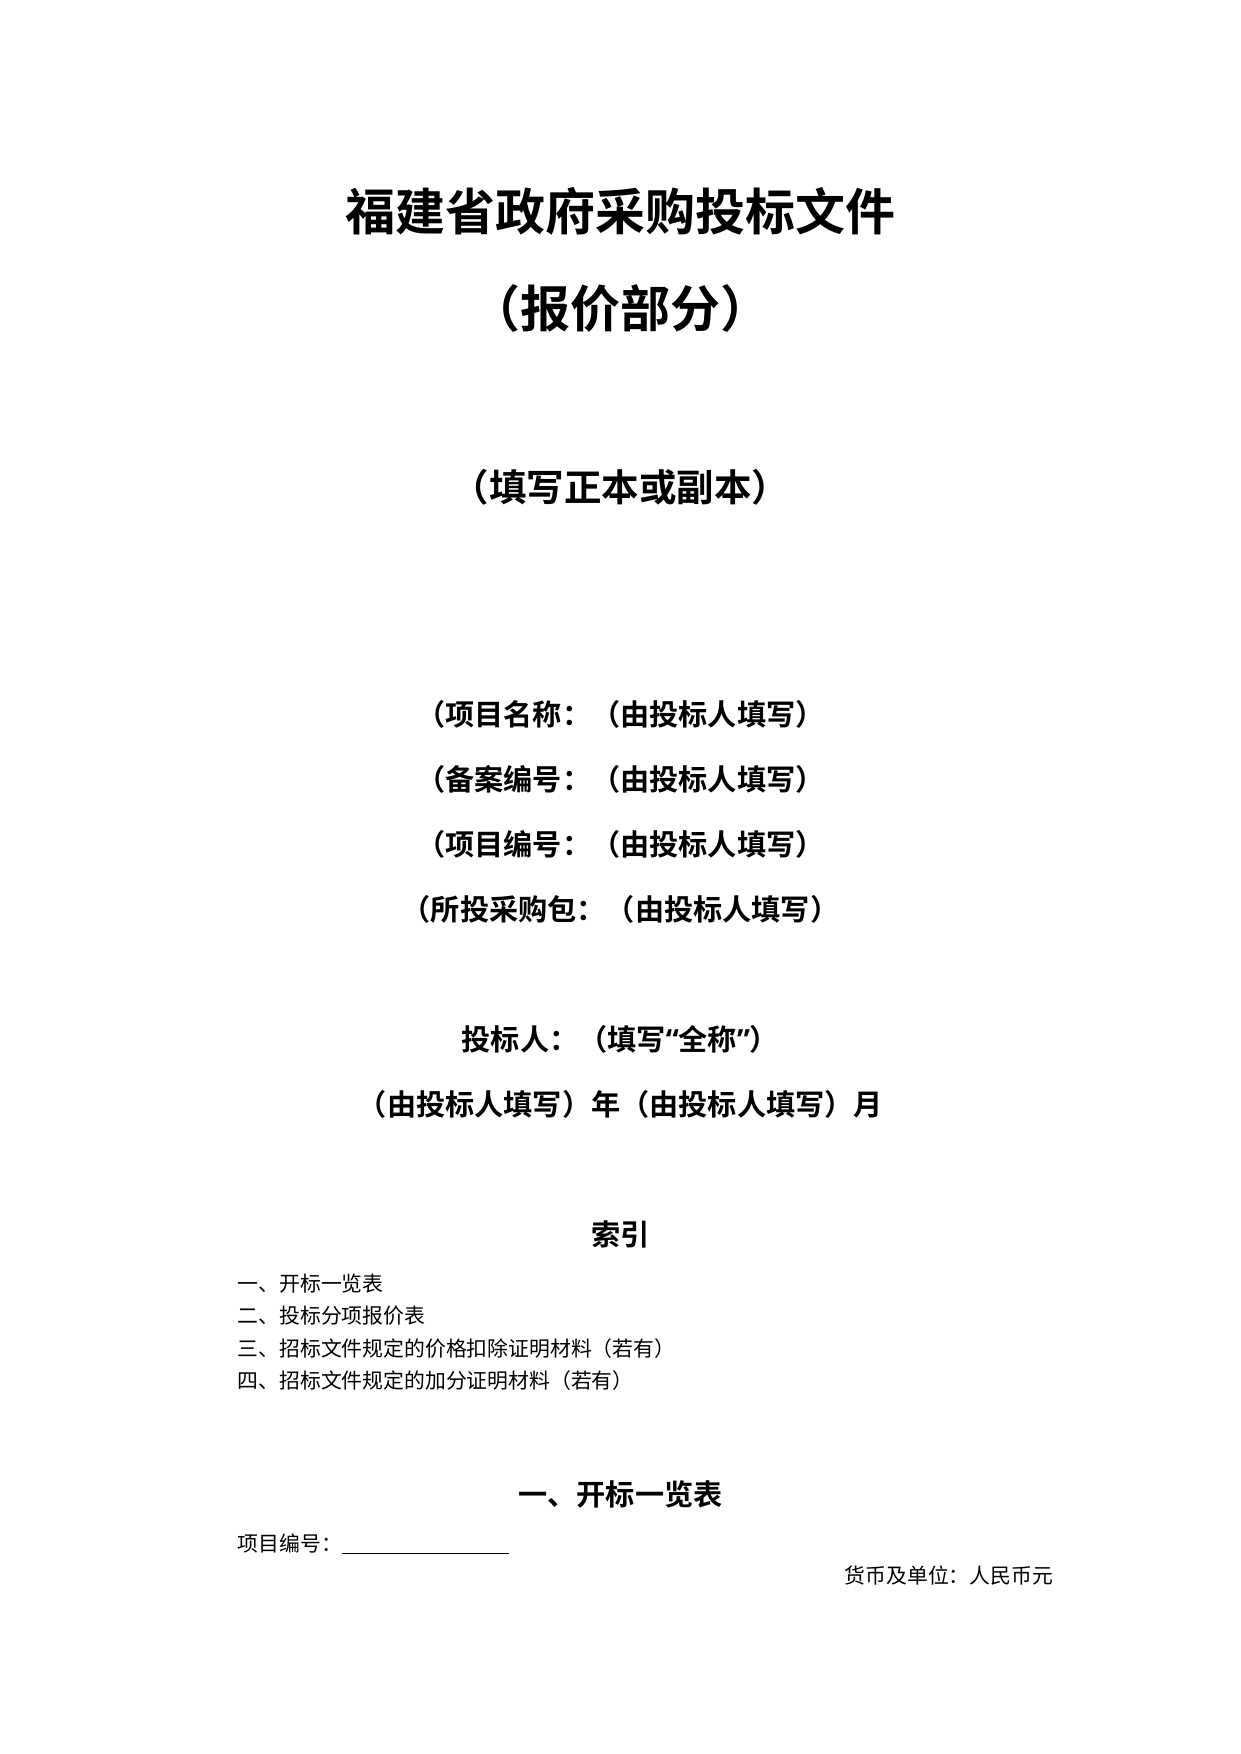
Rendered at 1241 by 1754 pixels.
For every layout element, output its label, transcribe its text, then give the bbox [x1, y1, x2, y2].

text 福建省政府采购投标文件 [187, 162, 1053, 259]
text （所投采购包：（由投标人填写） [187, 877, 1053, 1007]
text 四、招标文件规定的加分证明材料（若有） [187, 1364, 1053, 1397]
text （备案编号：（由投标人填写） [187, 747, 1053, 812]
text 货币及单位：人民币元 [187, 1559, 1053, 1592]
text 二、投标分项报价表 [187, 1299, 1053, 1332]
text （项目编号：（由投标人填写） [187, 812, 1053, 877]
text 一、开标一览表 [187, 1267, 1053, 1299]
text 投标人：（填写“全称”） [187, 1007, 1053, 1072]
text （报价部分） [187, 259, 1053, 454]
text （项目名称：（由投标人填写） [187, 682, 1053, 747]
text 三、招标文件规定的价格扣除证明材料（若有） [187, 1332, 1053, 1364]
text （填写正本或副本） [187, 454, 1053, 682]
text 一、开标一览表 [187, 1462, 1053, 1527]
text 项目编号： [187, 1527, 1053, 1559]
text 索引 [187, 1202, 1053, 1267]
text （由投标人填写）年（由投标人填写）月 [187, 1072, 1053, 1137]
